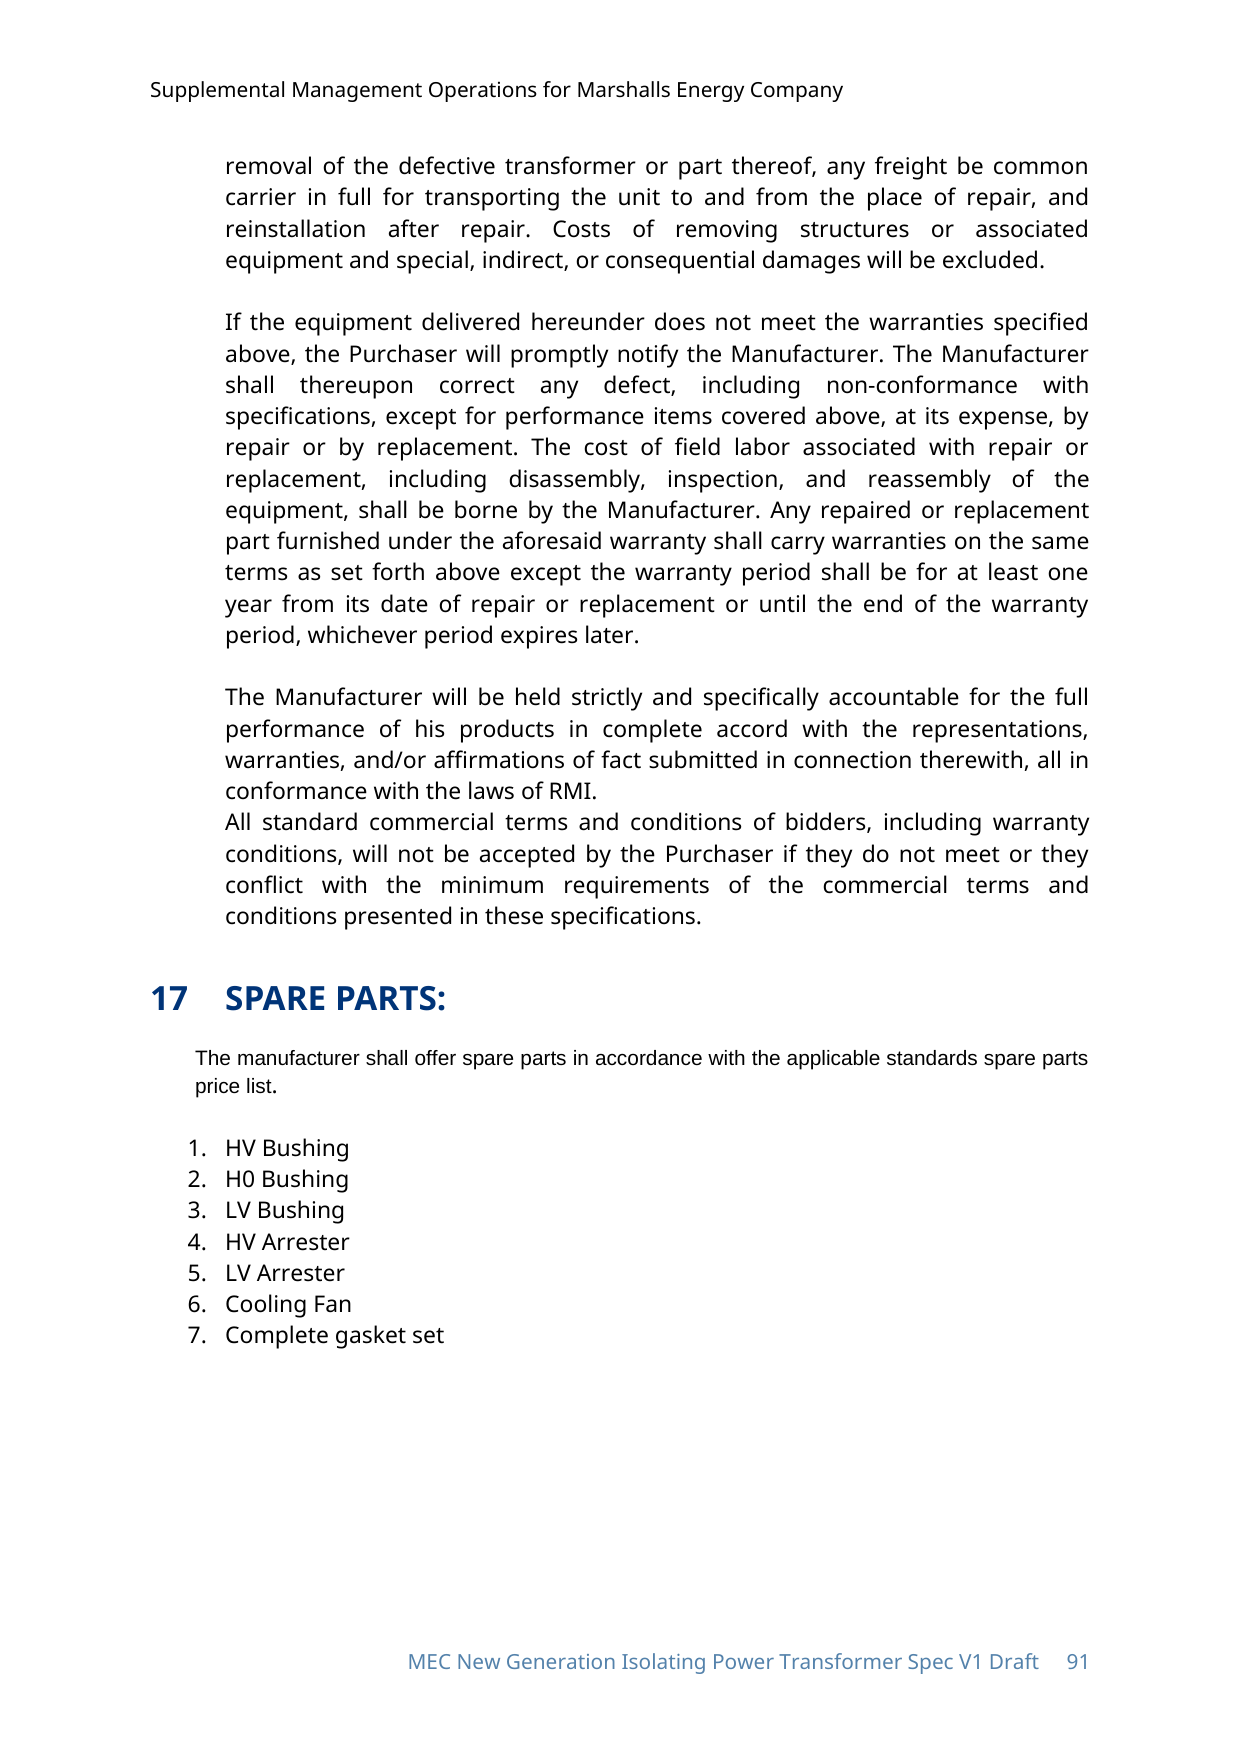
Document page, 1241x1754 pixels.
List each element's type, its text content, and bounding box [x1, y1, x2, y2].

text The manufacturer shall offer spare parts in accordance with the applicable standards spare parts price list. [195, 1045, 1090, 1101]
list LV Arrester [187, 1257, 1090, 1288]
text All standard commercial terms and conditions of bidders, including warranty conditions, will not be accepted by the Purchaser if they do not meet or they conflict with the minimum requirements of the commercial terms and conditions presented in these specifications. [225, 806, 1090, 931]
list HV Arrester [187, 1226, 1090, 1257]
list H0 Bushing [187, 1163, 1090, 1194]
text If the equipment delivered hereunder does not meet the warranties specified above, the Purchaser will promptly notify the Manufacturer. The Manufacturer shall thereupon correct any defect, including non-conformance with specifications, except for performance items covered above, at its expense, by repair or by replacement. The cost of field labor associated with repair or replacement, including disassembly, inspection, and reassembly of the equipment, shall be borne by the Manufacturer. Any repaired or replacement part furnished under the aforesaid warranty shall carry warranties on the same terms as set forth above except the warranty period shall be for at least one year from its date of repair or replacement or until the end of the warranty period, whichever period expires later. [225, 306, 1090, 650]
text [225, 150, 1090, 275]
list Complete gasket set [187, 1319, 1090, 1351]
text The Manufacturer will be held strictly and specifically accountable for the full performance of his products in complete accord with the representations, warranties, and/or affirmations of fact submitted in connection therewith, all in conformance with the laws of RMI. [225, 681, 1090, 806]
list HV Bushing [187, 1132, 1090, 1163]
subtitle SPARE PARTS: [150, 975, 1090, 1020]
list LV Bushing [187, 1194, 1090, 1226]
list Cooling Fan [187, 1288, 1090, 1319]
